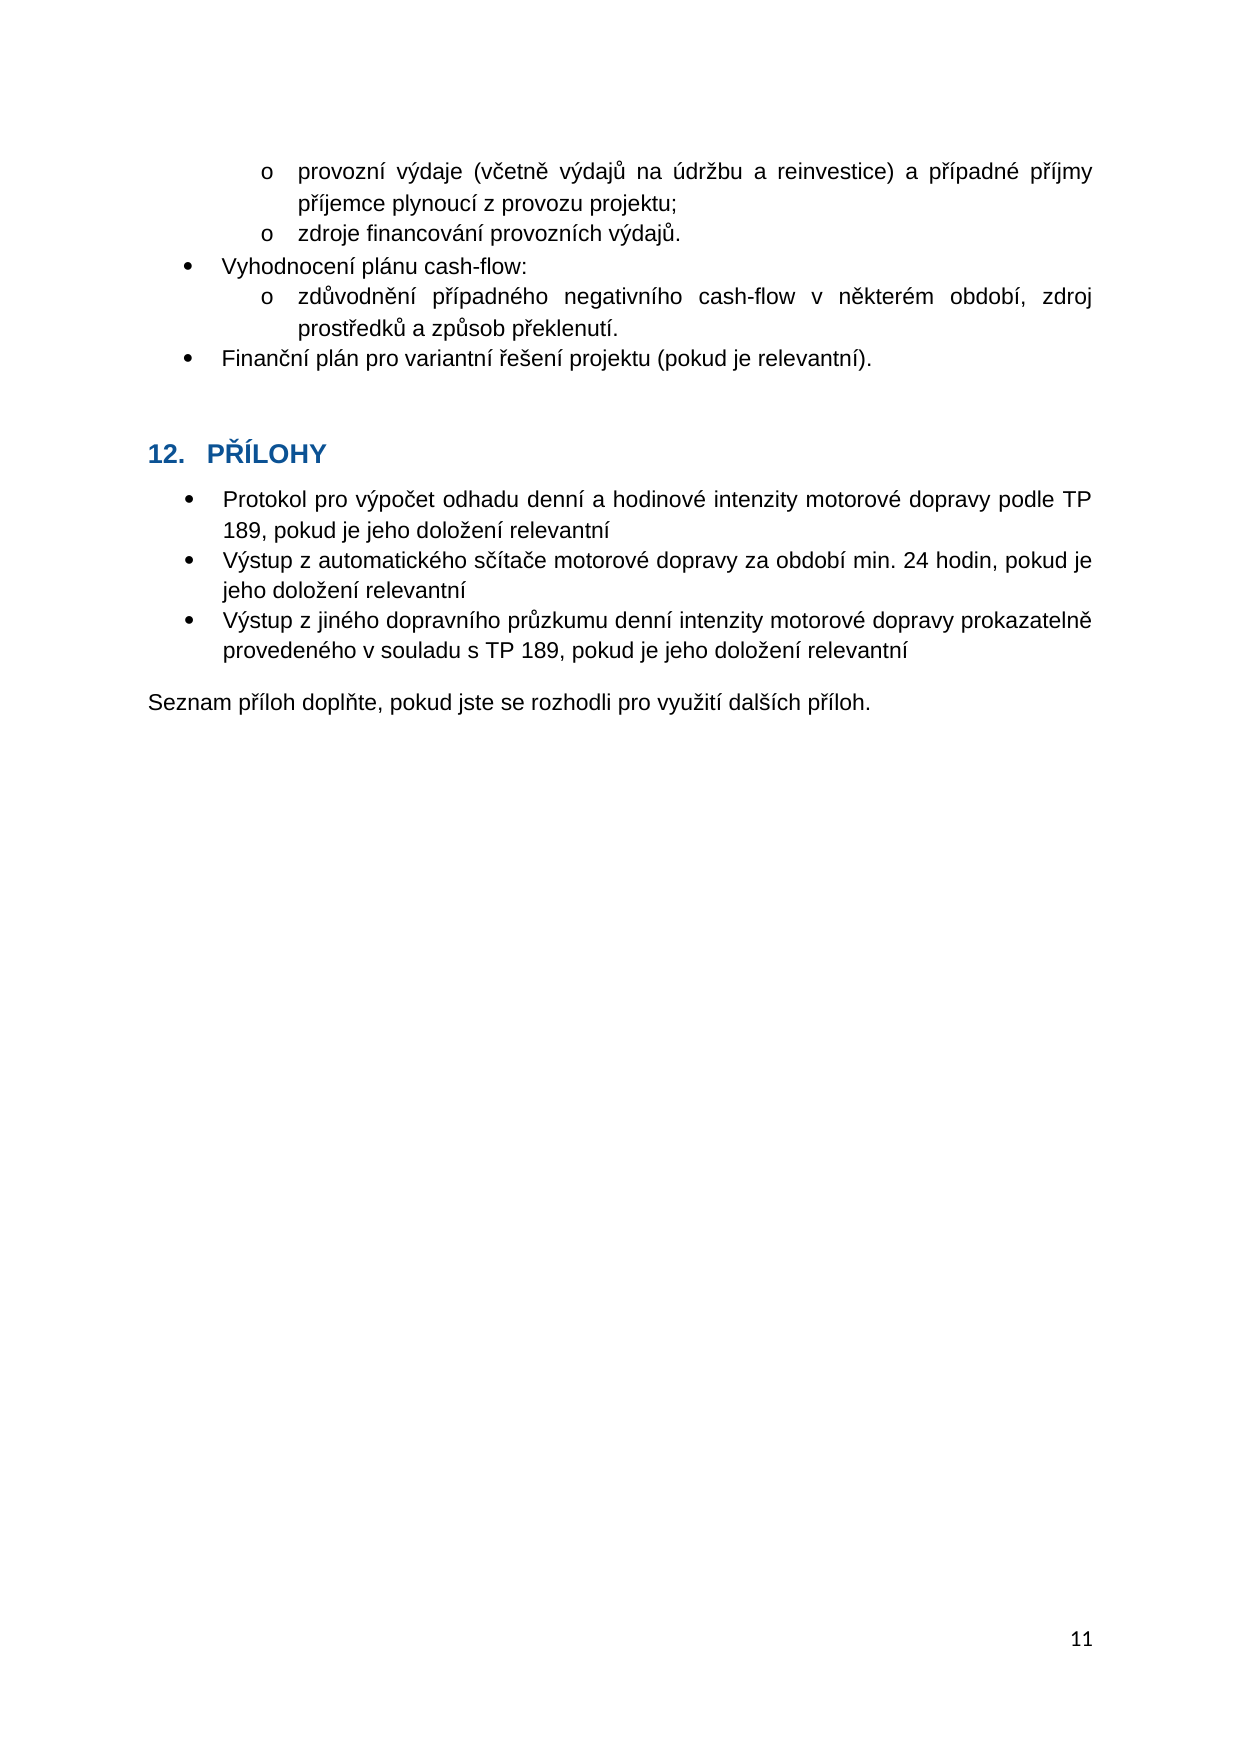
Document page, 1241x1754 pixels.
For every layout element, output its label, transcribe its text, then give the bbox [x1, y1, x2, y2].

list zdroje financování provozních výdajů. [260, 220, 1093, 248]
list Protokol pro výpočet odhadu denní a hodinové intenzity motorové dopravy podle TP 189, pokud je jeho doložení relevantní [185, 486, 1093, 543]
list Finanční plán pro variantní řešení projektu (pokud je relevantní). [184, 345, 1093, 372]
list Vyhodnocení plánu cash-flow: [184, 253, 1093, 279]
subtitle PŘÍLOHY [148, 438, 1093, 469]
list Výstup z jiného dopravního průzkumu denní intenzity motorové dopravy prokazatelně provedeného v souladu s TP 189, pokud je jeho doložení relevantní [185, 607, 1093, 664]
list Výstup z automatického sčítače motorové dopravy za období min. 24 hodin, pokud je jeho doložení relevantní [185, 547, 1093, 603]
list provozní výdaje (včetně výdajů na údržbu a reinvestice) a případné příjmy příjemce plynoucí z provozu projektu; [260, 158, 1093, 216]
list zdůvodnění případného negativního cash-flow v některém období, zdroj prostředků a způsob překlenutí. [260, 283, 1093, 341]
text Seznam příloh doplňte, pokud jste se rozhodli pro využití dalších příloh. [148, 688, 1093, 715]
